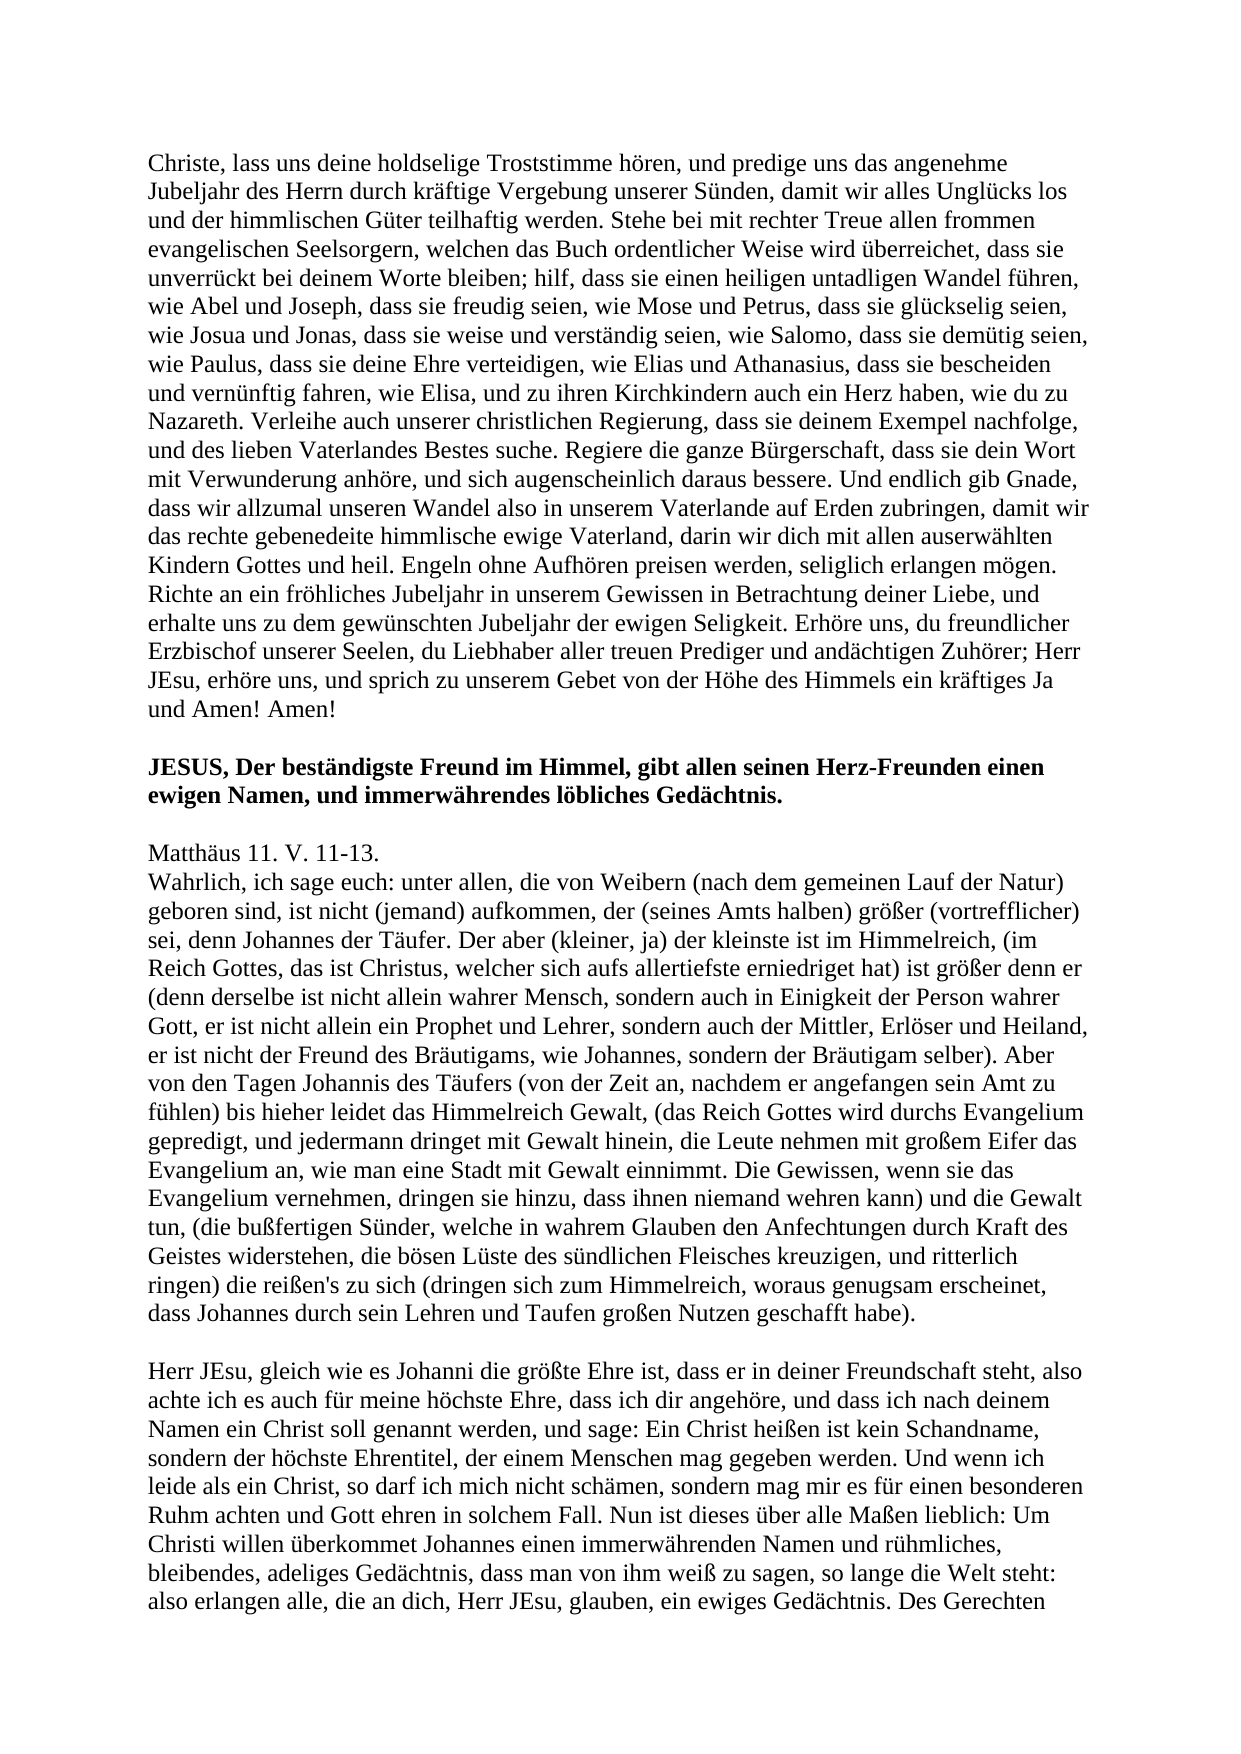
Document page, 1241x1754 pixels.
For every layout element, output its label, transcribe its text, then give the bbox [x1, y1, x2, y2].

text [148, 148, 1093, 723]
text Matthäus 11. V. 11-13. Wahrlich, ich sage euch: unter allen, die von Weibern (nach dem gemeinen Lauf der Natur) geboren sind, ist nicht (jemand) aufkommen, der (seines Amts halben) größer (vortrefflicher) sei, denn Johannes der Täufer. Der aber (kleiner, ja) der kleinste ist im Himmelreich, (im Reich Gottes, das ist Christus, welcher sich aufs allertiefste erniedriget hat) ist größer denn er (denn derselbe ist nicht allein wahrer Mensch, sondern auch in Einigkeit der Person wahrer Gott, er ist nicht allein ein Prophet und Lehrer, sondern auch der Mittler, Erlöser und Heiland, er ist nicht der Freund des Bräutigams, wie Johannes, sondern der Bräutigam selber). Aber von den Tagen Johannis des Täufers (von der Zeit an, nachdem er angefangen sein Amt zu fühlen) bis hieher leidet das Himmelreich Gewalt, (das Reich Gottes wird durchs Evangelium gepredigt, und jedermann dringet mit Gewalt hinein, die Leute nehmen mit großem Eifer das Evangelium an, wie man eine Stadt mit Gewalt einnimmt. Die Gewissen, wenn sie das Evangelium vernehmen, dringen sie hinzu, dass ihnen niemand wehren kann) und die Gewalt tun, (die bußfertigen Sünder, welche in wahrem Glauben den Anfechtungen durch Kraft des Geistes widerstehen, die bösen Lüste des sündlichen Fleisches kreuzigen, und ritterlich ringen) die reißen's zu sich (dringen sich zum Himmelreich, woraus genugsam erscheinet, dass Johannes durch sein Lehren und Taufen großen Nutzen geschafft habe). [148, 838, 1093, 1327]
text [148, 1356, 1093, 1615]
text JESUS, Der beständigste Freund im Himmel, gibt allen seinen Herz-Freunden einen ewigen Namen, und immerwährendes löbliches Gedächtnis. [148, 752, 1093, 809]
